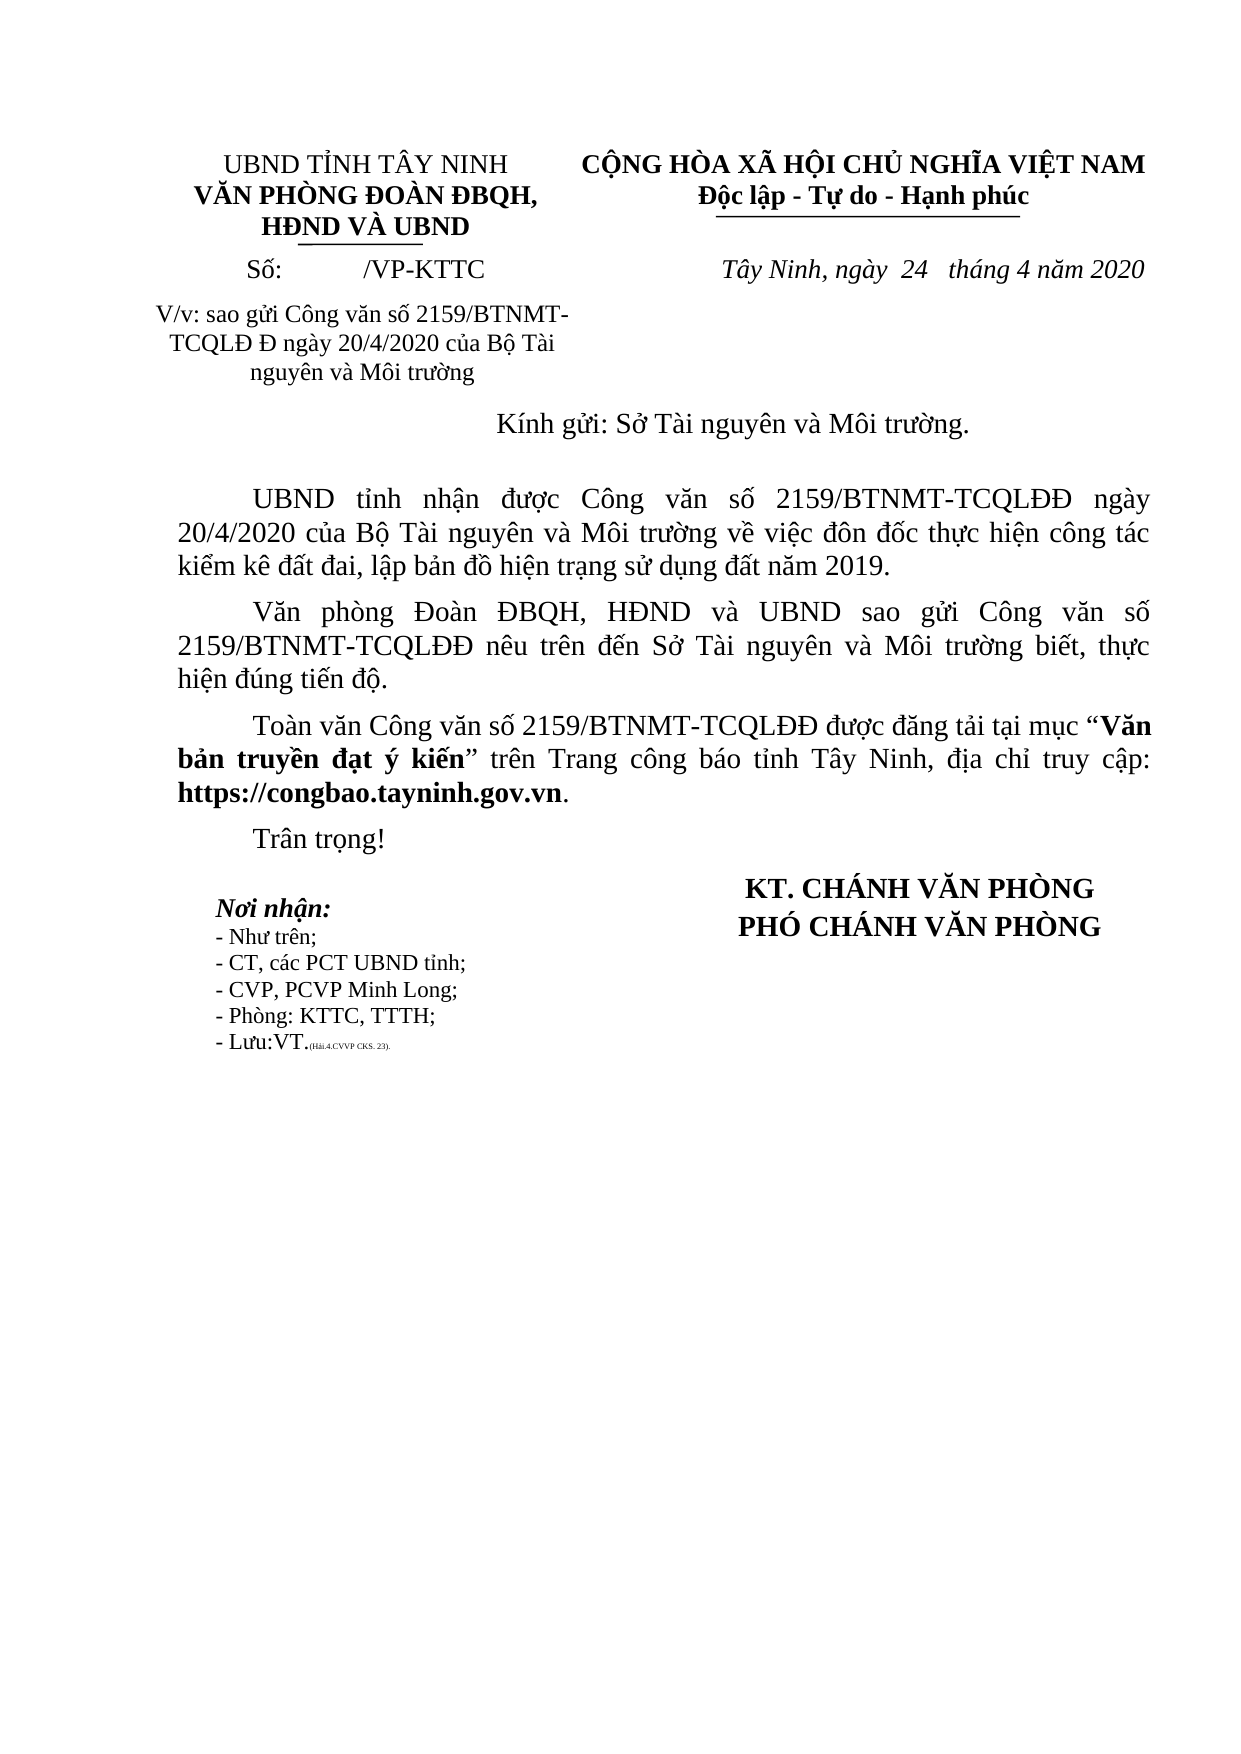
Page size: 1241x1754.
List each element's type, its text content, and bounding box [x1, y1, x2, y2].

text Kính gửi: Sở Tài nguyên và Môi trường. [177, 407, 1152, 440]
text Trân trọng! [177, 821, 1152, 854]
text Toàn văn Công văn số 2159/BTNMT-TCQLĐĐ được đăng tải tại mục “Văn bản truyền đạt ý kiến” trên Trang công báo tỉnh Tây Ninh, địa chỉ truy cập: https://congbao.tayninh.gov.vn. [177, 708, 1152, 808]
table_header CỘNG HÒA XÃ HỘI CHỦ NGHĨA VIỆT Độc lập - Tự do - Hạnh phúc [554, 148, 1173, 241]
table_cell Số: /VP-KTTC [177, 241, 554, 285]
text UBND tỉnh nhận được Công văn số 2159/BTNMT-TCQLĐĐ ngày 20/4/2020 của Bộ Tài nguyên và Môi trường về việc đôn đốc thực hiện công tác kiểm kê đất đai, lập bản đồ hiện trạng sử dụng đất năm 2019. [177, 481, 1152, 582]
text Văn phòng Đoàn ĐBQH, HĐND và UBND sao gửi Công văn số 2159/BTNMT-TCQLĐĐ nêu trên đến Sở Tài nguyên và Môi trường biết, thực hiện đúng tiến độ. [177, 594, 1152, 695]
table_header KT. CHÁNH VĂN PHÒNG PHÓ CHÁNH VĂN PHÒNG [638, 867, 1201, 1055]
table_header Nơi nhận: - Như trên; - CT, các PCT UBND tỉnh; - CVP, PCVP Minh Long; - Phòng: KTTC, TTTH; - Lưu:VT.(Hải.4.CVVP CKS. 23). [177, 867, 638, 1055]
table_header UBND TỈNH TÂY NINH VĂN PHÒNG ĐOÀN ĐBQH, HĐND VÀ UBND [177, 148, 554, 241]
table_cell Tây Ninh, ngày 24 tháng 4 năm 2020 [554, 241, 1173, 285]
